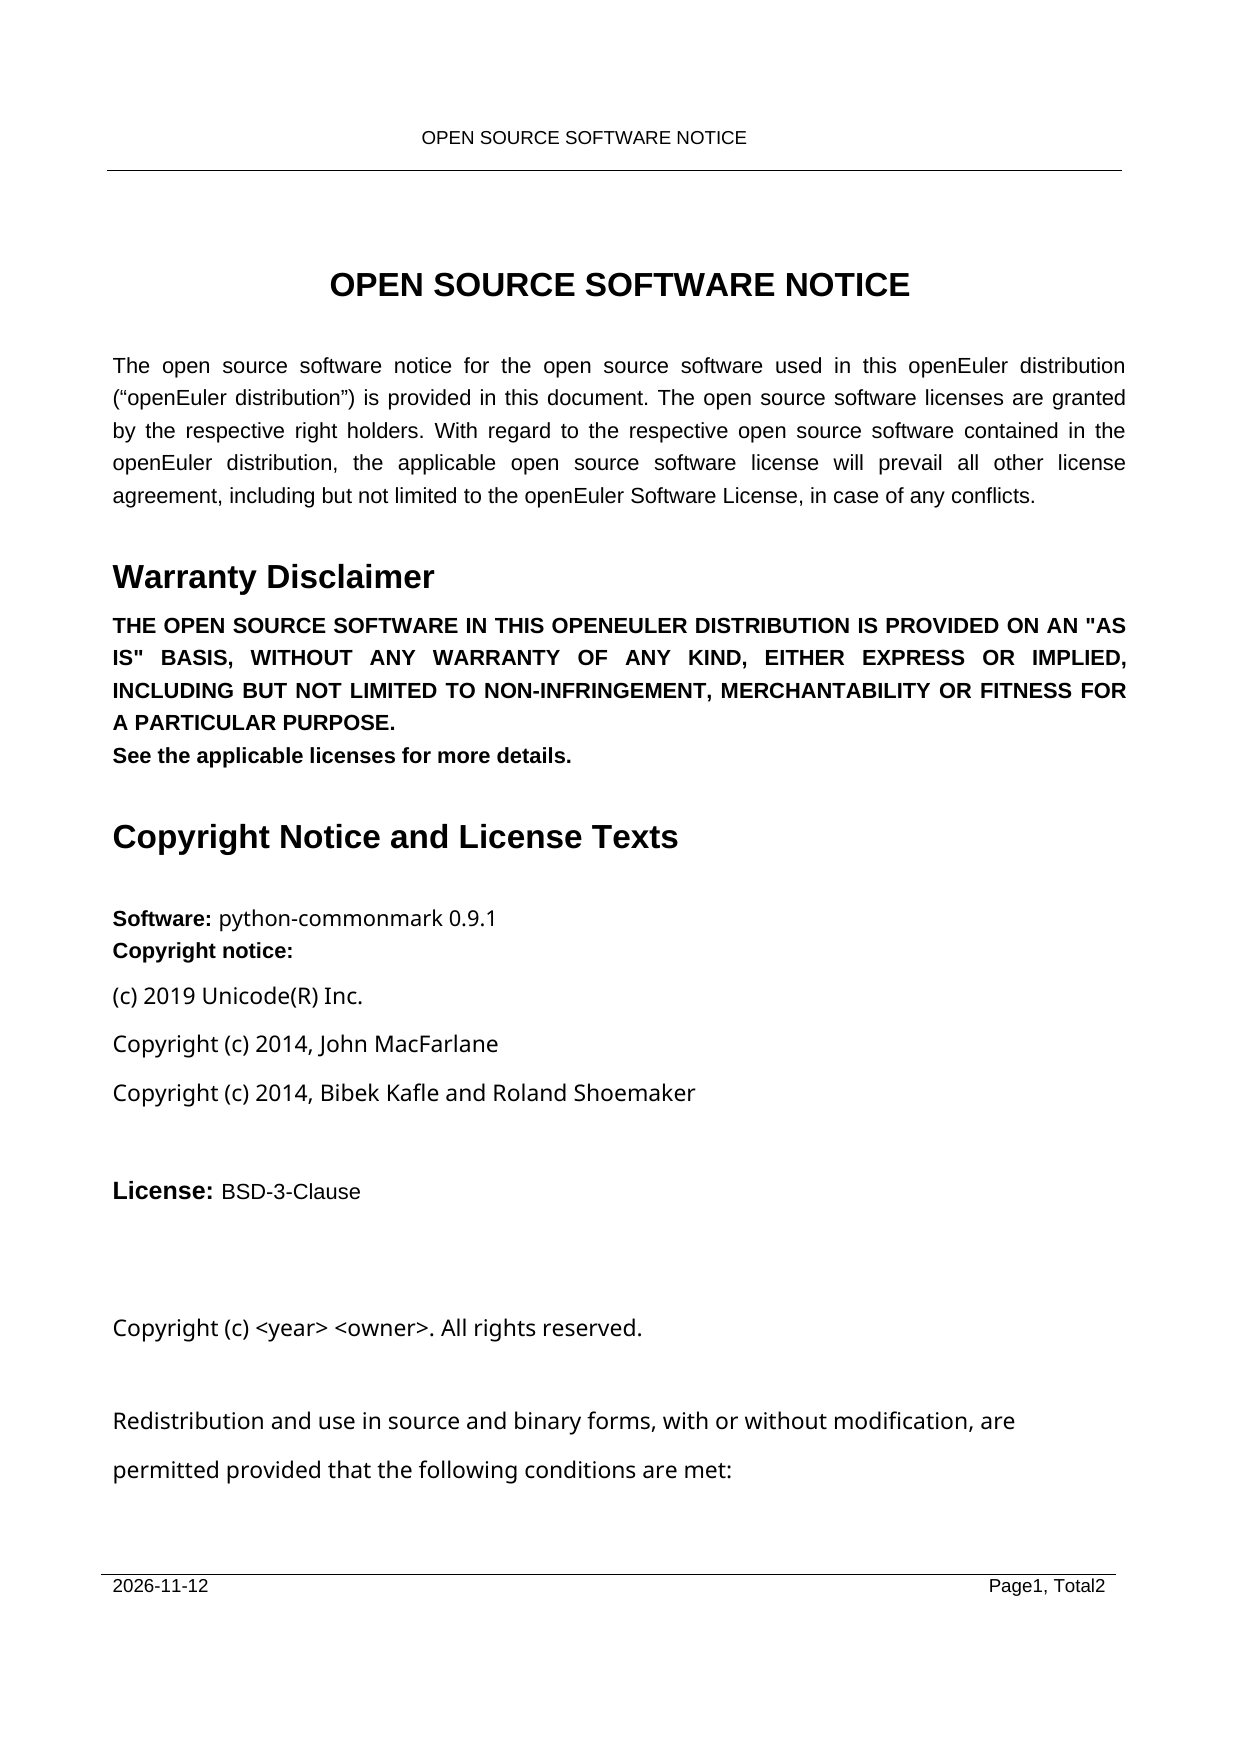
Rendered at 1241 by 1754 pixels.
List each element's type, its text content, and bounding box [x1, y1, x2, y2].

text Software: python-commonmark 0.9.1 [112, 901, 1128, 934]
text The open source software notice for the open source software used in this openEuler distribution (“openEuler distribution”) is provided in this document. The open source software licenses are granted by the respective right holders. With regard to the respective open source software contained in the openEuler distribution, the applicable open source software license will prevail all other license agreement, including but not limited to the openEuler Software License, in case of any conflicts. [112, 349, 1128, 511]
text Copyright notice: [112, 934, 1128, 966]
text License: BSD-3-Clause [112, 1174, 1128, 1207]
text Warranty Disclaimer [112, 544, 1128, 609]
text THE OPEN SOURCE SOFTWARE IN THIS OPENEULER DISTRIBUTION IS PROVIDED ON AN "AS IS" BASIS, WITHOUT ANY WARRANTY OF ANY KIND, EITHER EXPRESS OR IMPLIED, INCLUDING BUT NOT LIMITED TO NON-INFRINGEMENT, MERCHANTABILITY OR FITNESS FOR A PARTICULAR PURPOSE. See the applicable licenses for more details. [112, 609, 1128, 771]
text Copyright (c) <year> <owner>. All rights reserved. [112, 1311, 1128, 1344]
text Redistribution and use in source and binary forms, with or without modification, are permitted provided that the following conditions are met: [112, 1404, 1128, 1486]
text OPEN SOURCE SOFTWARE NOTICE [112, 251, 1128, 316]
text Copyright Notice and License Texts [112, 804, 1128, 869]
text (c) 2019 Unicode(R) Inc. Copyright (c) 2014, John MacFarlane Copyright (c) 2014, Bibek Kafle and Roland Shoemaker [112, 979, 1128, 1158]
